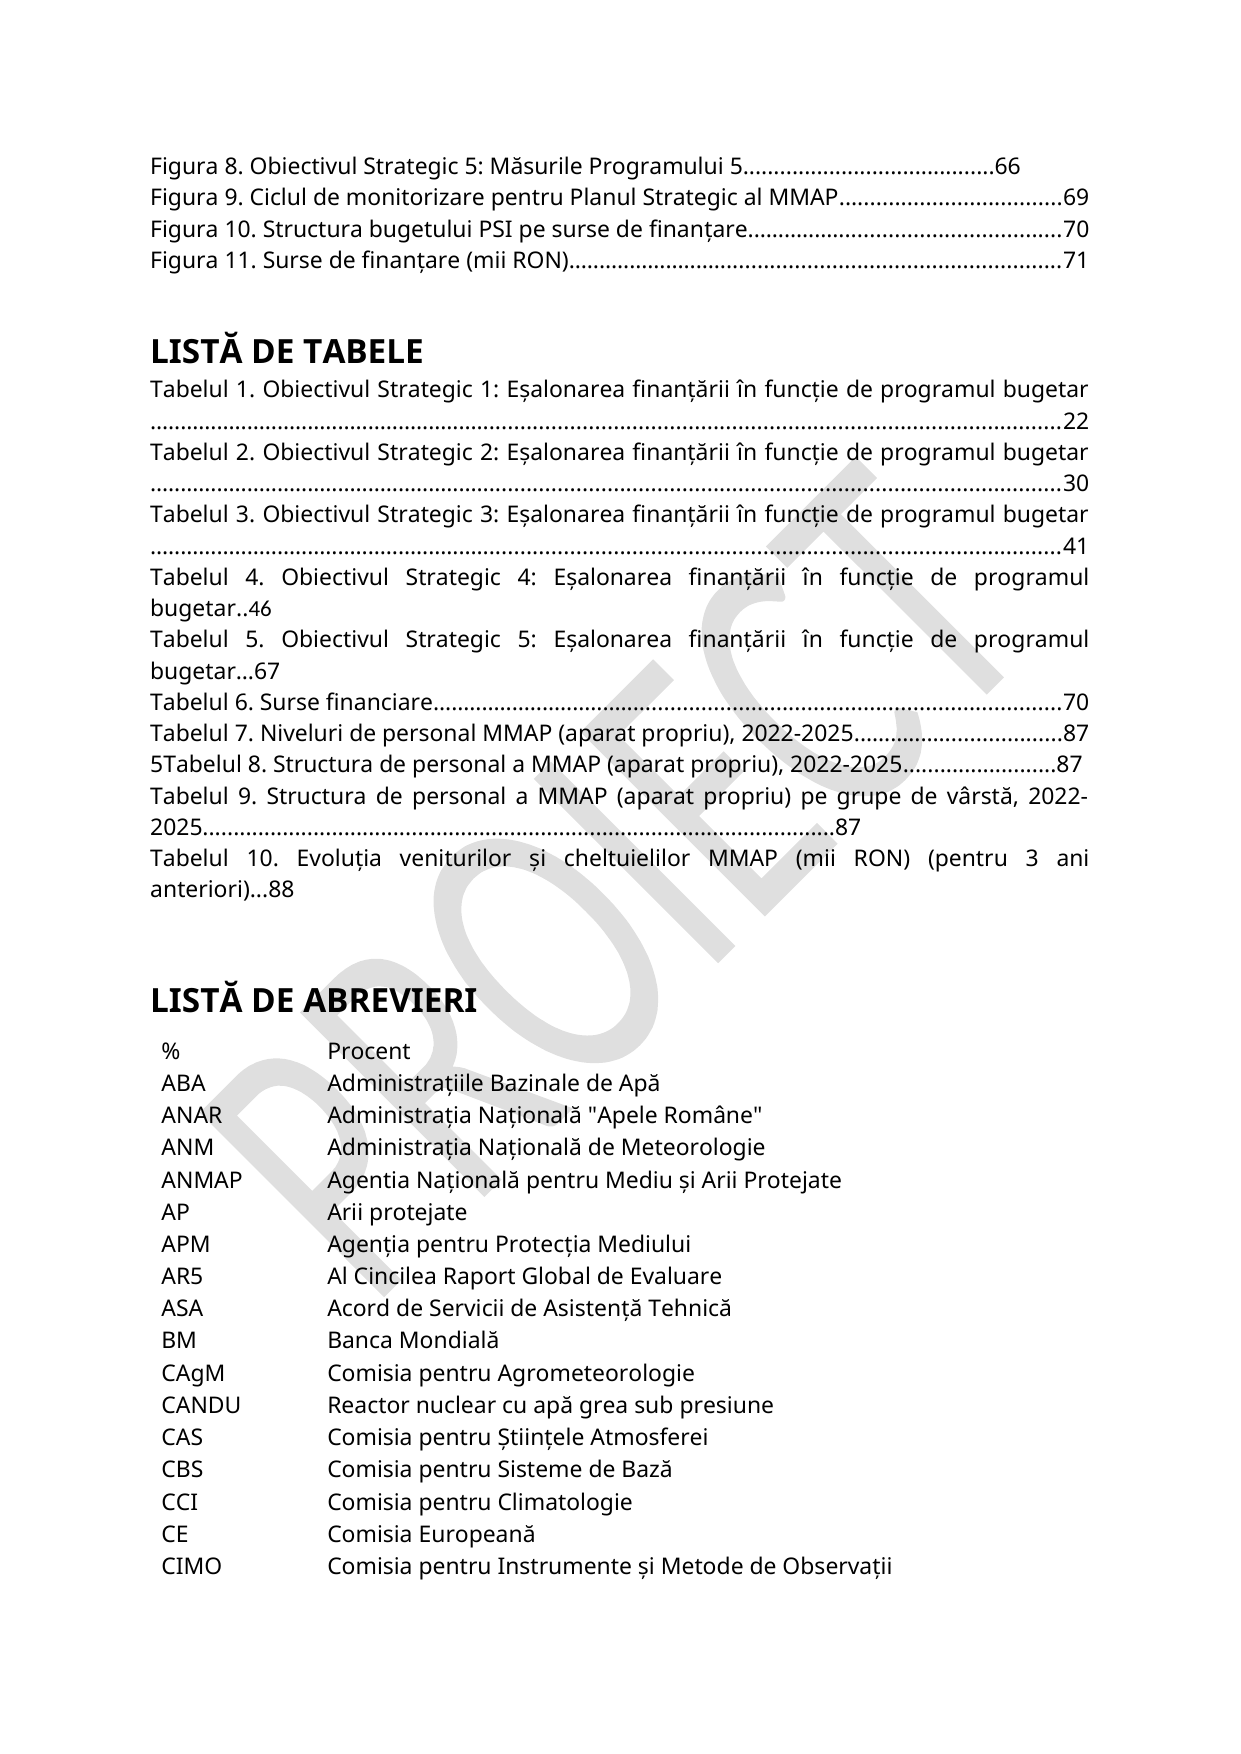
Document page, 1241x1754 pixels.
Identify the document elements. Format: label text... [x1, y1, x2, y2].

table_cell AR5 [150, 1260, 316, 1292]
table_cell AP [150, 1195, 316, 1227]
table_cell Agenția pentru Protecția Mediului [316, 1228, 1090, 1260]
table_header Procent [316, 1034, 1090, 1067]
text Figura 9. Ciclul de monitorizare pentru Planul Strategic al MMAP 69 [150, 181, 1090, 212]
text Tabelul 7. Niveluri de personal MMAP (aparat propriu), 2022-2025 87 [150, 717, 1090, 748]
table_cell ANMAP [150, 1163, 316, 1195]
text Figura 11. Surse de finanţare (mii RON) 71 [150, 244, 1090, 275]
table_cell Reactor nuclear cu apă grea sub presiune [316, 1389, 1090, 1421]
table_cell Comisia pentru Instrumente și Metode de Observații [316, 1549, 1090, 1582]
table_cell Comisia pentru Climatologie [316, 1485, 1090, 1517]
text Tabelul 4. Obiectivul Strategic 4: Eșalonarea finanțării în funcție de programul bugetar..46 [150, 561, 1090, 623]
table_cell Agentia Națională pentru Mediu și Arii Protejate [316, 1163, 1090, 1195]
table_cell Comisia pentru Agrometeorologie [316, 1356, 1090, 1388]
text Tabelul 10. Evoluția veniturilor și cheltuielilor MMAP (mii RON) (pentru 3 ani anteriori)...88 [150, 842, 1090, 905]
table_cell ANM [150, 1131, 316, 1163]
text Tabelul 5. Obiectivul Strategic 5: Eșalonarea finanțării în funcție de programul bugetar…67 [150, 623, 1090, 686]
table_cell BM [150, 1324, 316, 1356]
table_cell Administrațiile Bazinale de Apă [316, 1067, 1090, 1099]
table_cell CANDU [150, 1389, 316, 1421]
table_cell CAS [150, 1421, 316, 1453]
text Tabelul 1. Obiectivul Strategic 1: Eșalonarea finanțării în funcție de programul bugetar 22 [150, 373, 1090, 436]
table_cell CIMO [150, 1549, 316, 1582]
text 5Tabelul 8. Structura de personal a MMAP (aparat propriu), 2022-2025.........................87 [150, 748, 1090, 780]
text Tabelul 6. Surse financiare 70 [150, 686, 1090, 717]
table_cell Administrația Națională "Apele Române" [316, 1099, 1090, 1131]
table_header % [150, 1034, 316, 1067]
text Tabelul 2. Obiectivul Strategic 2: Eșalonarea finanțării în funcție de programul bugetar 30 [150, 436, 1090, 498]
table_cell Acord de Servicii de Asistență Tehnică [316, 1292, 1090, 1324]
table_cell APM [150, 1228, 316, 1260]
table_cell CBS [150, 1453, 316, 1485]
text Tabelul 9. Structura de personal a MMAP (aparat propriu) pe grupe de vârstă, 2022-2025.......................................................................................................87 [150, 780, 1090, 842]
table_cell CCI [150, 1485, 316, 1517]
text LISTĂ DE ABREVIERI [150, 976, 1090, 1022]
table_cell Comisia Europeană [316, 1517, 1090, 1549]
table_cell Banca Mondială [316, 1324, 1090, 1356]
table_cell ANAR [150, 1099, 316, 1131]
table_cell CAgM [150, 1356, 316, 1388]
text Tabelul 3. Obiectivul Strategic 3: Eșalonarea finanțării în funcție de programul bugetar 41 [150, 498, 1090, 561]
table_cell CE [150, 1517, 316, 1549]
table_cell ASA [150, 1292, 316, 1324]
table_cell Al Cincilea Raport Global de Evaluare [316, 1260, 1090, 1292]
text LISTĂ DE TABELE [150, 328, 1090, 373]
table_cell Comisia pentru Sisteme de Bază [316, 1453, 1090, 1485]
text Figura 10. Structura bugetului PSI pe surse de finanţare 70 [150, 212, 1090, 244]
table_cell Arii protejate [316, 1195, 1090, 1227]
table_cell Comisia pentru Științele Atmosferei [316, 1421, 1090, 1453]
table_cell ABA [150, 1067, 316, 1099]
table_cell Administrația Națională de Meteorologie [316, 1131, 1090, 1163]
text Figura 8. Obiectivul Strategic 5: Măsurile Programului 5.........................................66 [150, 150, 1090, 181]
